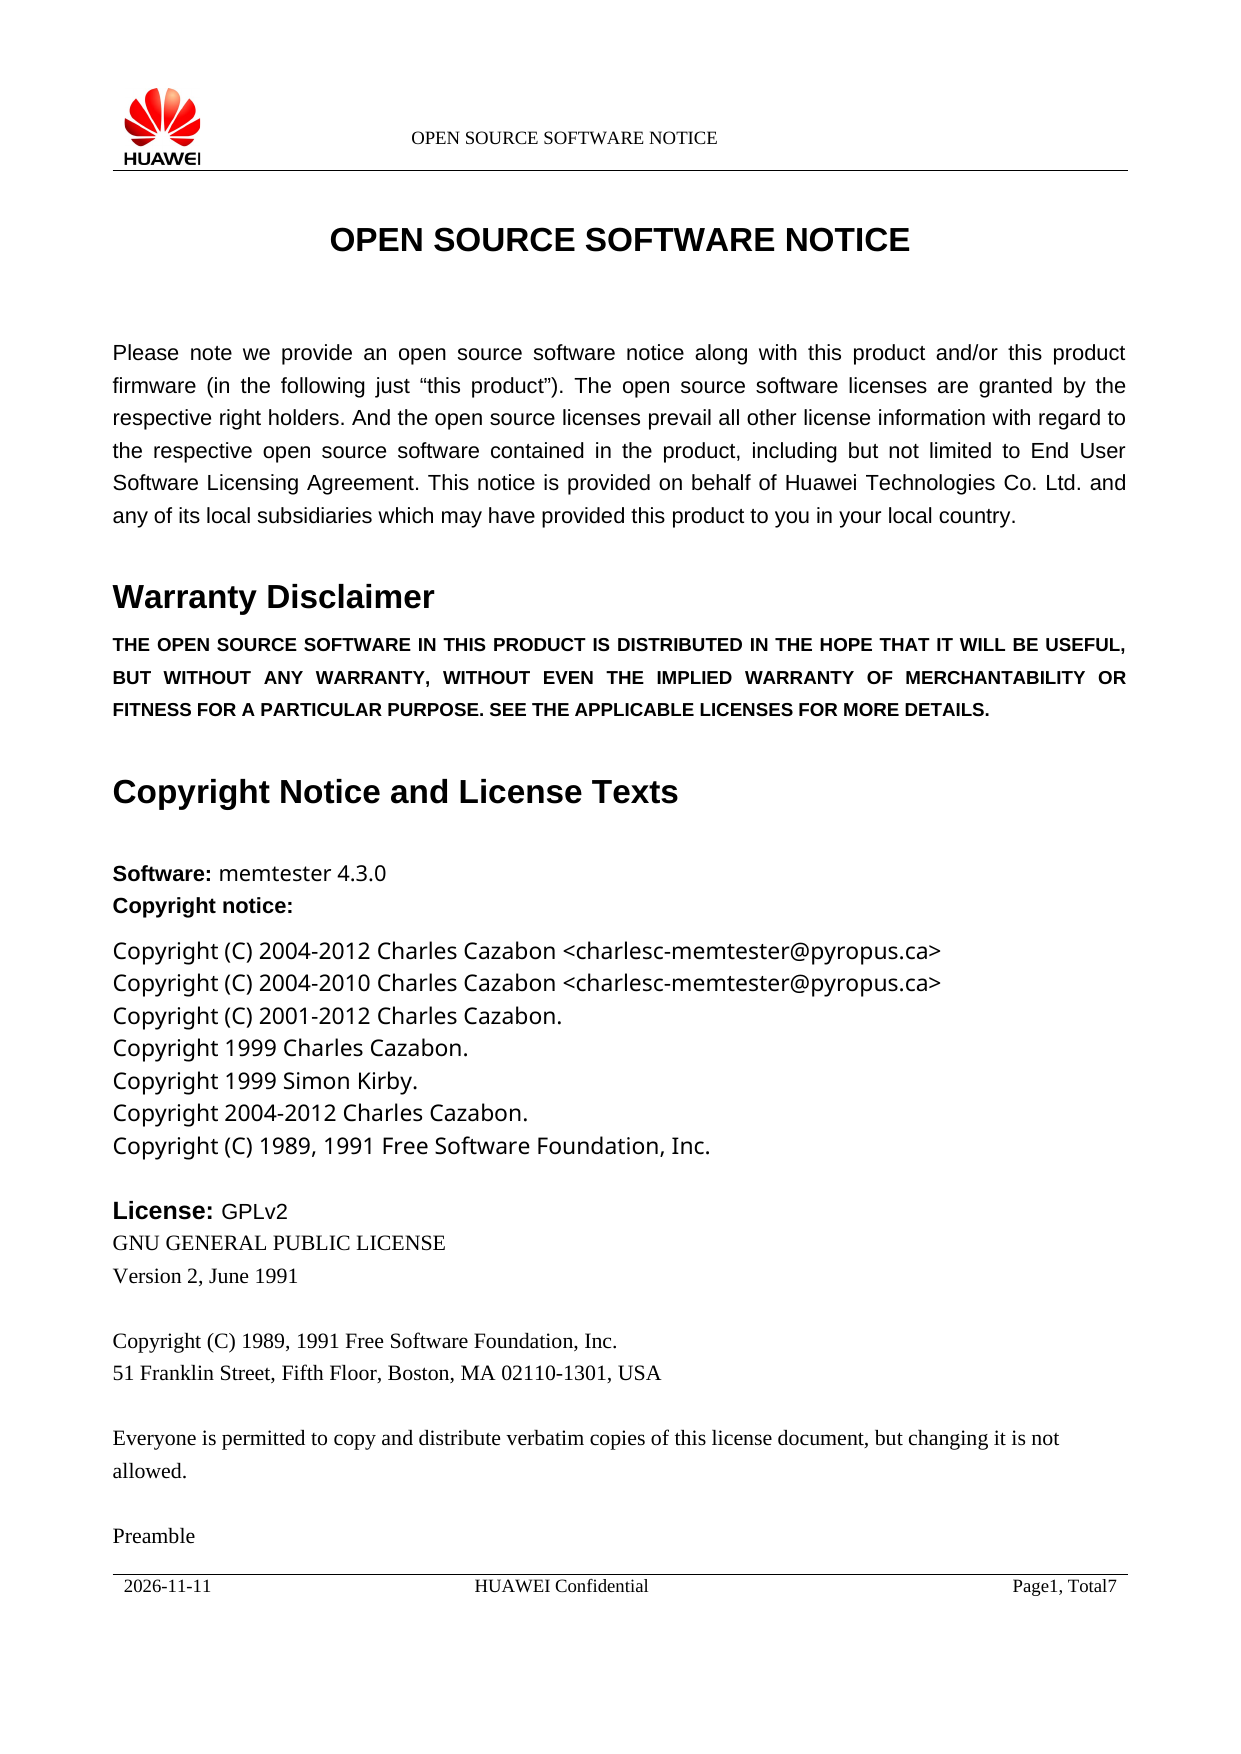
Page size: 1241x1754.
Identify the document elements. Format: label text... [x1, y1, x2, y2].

text Copyright Notice and License Texts [112, 759, 1128, 824]
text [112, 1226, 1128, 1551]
text Copyright notice: [112, 889, 1128, 921]
text Warranty Disclaimer [112, 564, 1128, 629]
text Copyright (C) 2004-2012 Charles Cazabon <charlesc-memtester@pyropus.ca> Copyright (C) 2004-2010 Charles Cazabon <charlesc-memtester@pyropus.ca> Copyright (C) 2001-2012 Charles Cazabon. Copyright 1999 Charles Cazabon. Copyright 1999 Simon Kirby. Copyright 2004-2012 Charles Cazabon. Copyright (C) 1989, 1991 Free Software Foundation, Inc. [112, 934, 1128, 1194]
text Please note we provide an open source software notice along with this product and/or this product firmware (in the following just “this product”). The open source software licenses are granted by the respective right holders. And the open source licenses prevail all other license information with regard to the respective open source software contained in the product, including but not limited to End User Software Licensing Agreement. This notice is provided on behalf of Huawei Technologies Co. Ltd. and any of its local subsidiaries which may have provided this product to you in your local country. [112, 336, 1128, 531]
text The open source software in this product is distributed in the hope that it will be useful, but WITHOUT ANY WARRANTY, without even the implied warranty of MERCHANTABILITY or FITNESS FOR A PARTICULAR PURPOSE. See the applicable licenses for more details. [112, 629, 1128, 726]
picture [124, 88, 201, 165]
text License: GPLv2 [112, 1194, 1128, 1226]
text OPEN SOURCE SOFTWARE NOTICE [112, 206, 1128, 271]
title Software: memtester 4.3.0 [112, 856, 1128, 889]
